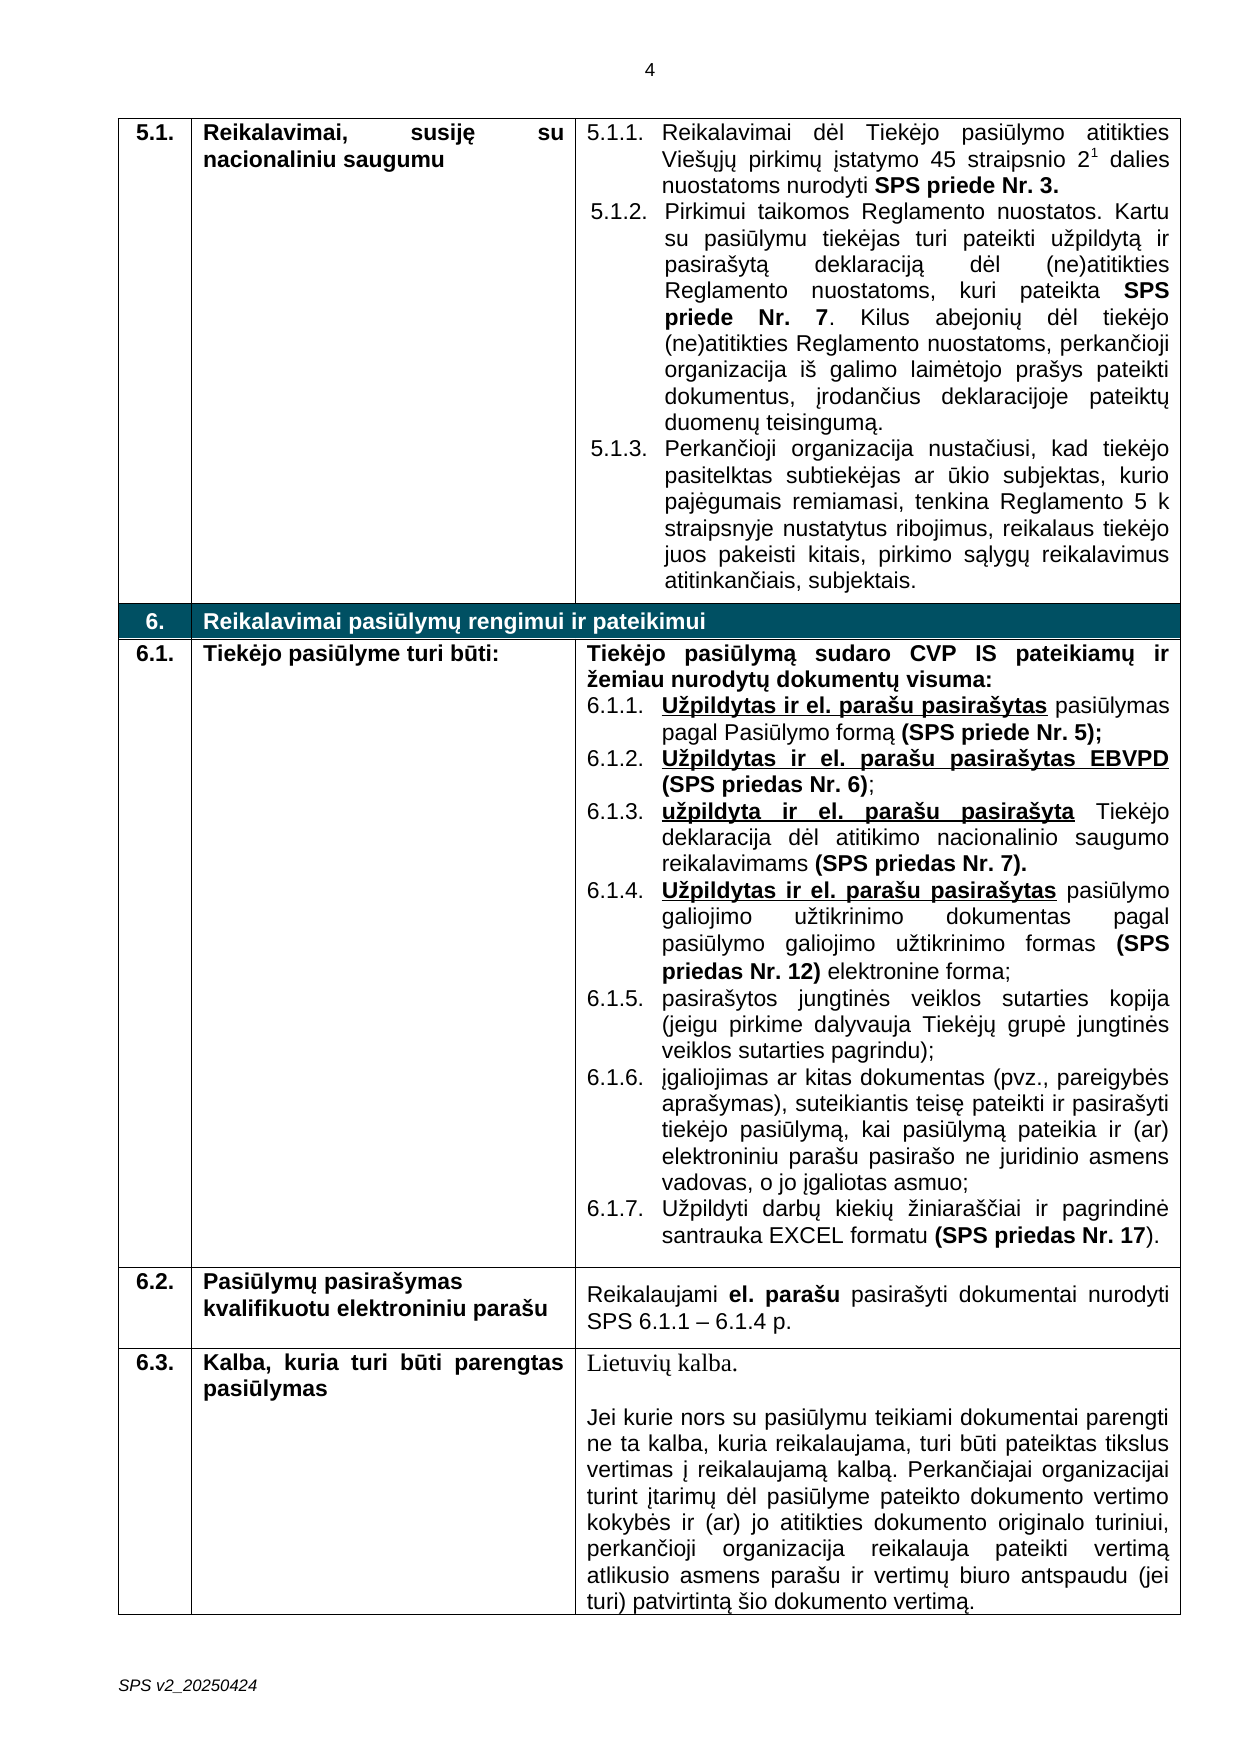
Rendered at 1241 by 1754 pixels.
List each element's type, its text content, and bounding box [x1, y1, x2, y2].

table_cell 6. [119, 604, 191, 638]
table_cell Reikalaujami el. parašu pasirašyti dokumentai nurodyti SPS 6.1.1 – 6.1.4 p. [576, 1268, 1180, 1347]
table_cell 5.1. [119, 119, 191, 603]
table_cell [192, 1349, 575, 1614]
table_cell 6.1. [119, 640, 191, 1267]
table_cell 6.2. [119, 1268, 191, 1347]
table_cell 6.3. [119, 1349, 191, 1614]
table_cell Tiekėjo pasiūlymą sudaro CVP IS pateikiamų ir žemiau nurodytų dokumentų visuma: Užpildytas ir el. parašu pasirašytas pasiūlymas pagal Pasiūlymo formą (SPS priede Nr. 5); Užpildytas ir el. parašu pasirašytas EBVPD (SPS priedas Nr. 6); užpildyta ir el. parašu pasirašyta Tiekėjo deklaracija dėl atitikimo nacionalinio saugumo reikalavimams (SPS priedas Nr. 7). Užpildytas ir el. parašu pasirašytas pasiūlymo galiojimo užtikrinimo dokumentas pagal pasiūlymo galiojimo užtikrinimo formas (SPS priedas Nr. 12) elektronine forma; pasirašytos jungtinės veiklos sutarties kopija (jeigu pirkime dalyvauja Tiekėjų grupė jungtinės veiklos sutarties pagrindu); įgaliojimas ar kitas dokumentas (pvz., pareigybės aprašymas), suteikiantis teisę pateikti ir pasirašyti tiekėjo pasiūlymą, kai pasiūlymą pateikia ir (ar) elektroniniu parašu pasirašo ne juridinio asmens vadovas, o jo įgaliotas asmuo; Užpildyti darbų kiekių žiniaraščiai ir pagrindinė santrauka EXCEL formatu (SPS priedas Nr. 17). [576, 640, 1180, 1267]
table_cell Pasiūlymų pasirašymas kvalifikuotu elektroniniu parašu [192, 1268, 575, 1347]
table_cell Tiekėjo pasiūlyme turi būti: [192, 640, 575, 1267]
table_cell Reikalavimai pasiūlymų rengimui ir pateikimui [192, 604, 1180, 638]
table_cell Reikalavimai, susiję su nacionaliniu saugumu [192, 119, 575, 603]
table_cell Reikalavimai dėl Tiekėjo pasiūlymo atitikties Viešųjų pirkimų įstatymo 45 straipsnio 21 dalies nuostatoms nurodyti SPS priede Nr. 3. Pirkimui taikomos Reglamento nuostatos. Kartu su pasiūlymu tiekėjas turi pateikti užpildytą ir pasirašytą deklaraciją dėl (ne)atitikties Reglamento nuostatoms, kuri pateikta SPS priede Nr. 7. Kilus abejonių dėl tiekėjo (ne)atitikties Reglamento nuostatoms, perkančioji organizacija iš galimo laimėtojo prašys pateikti dokumentus, įrodančius deklaracijoje pateiktų duomenų teisingumą. Perkančioji organizacija nustačiusi, kad tiekėjo pasitelktas subtiekėjas ar ūkio subjektas, kurio pajėgumais remiamasi, tenkina Reglamento 5 k straipsnyje nustatytus ribojimus, reikalaus tiekėjo juos pakeisti kitais, pirkimo sąlygų reikalavimus atitinkančiais, subjektais. [576, 119, 1180, 603]
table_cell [576, 1349, 1180, 1614]
